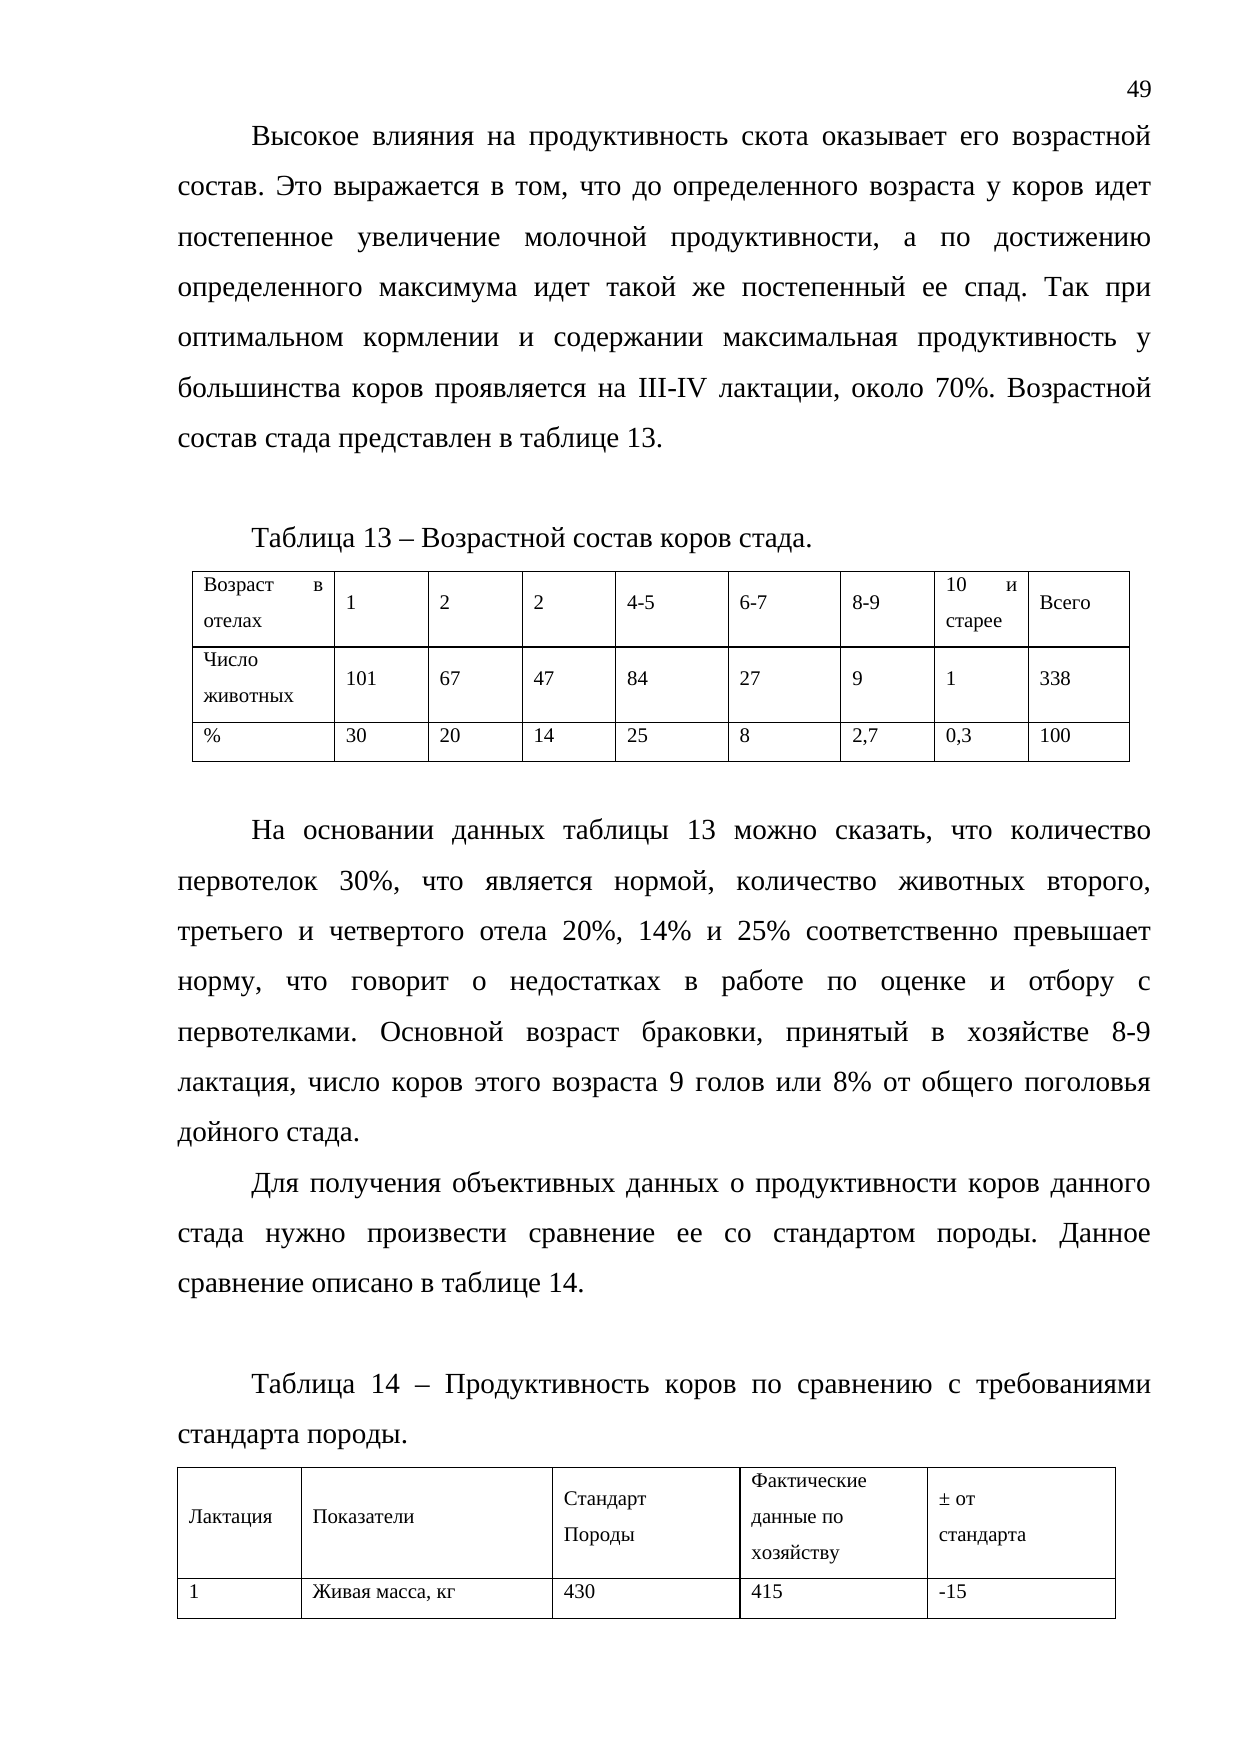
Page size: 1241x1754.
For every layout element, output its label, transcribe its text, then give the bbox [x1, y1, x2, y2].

table_cell 430 2150 3,8 81,7 [553, 1579, 739, 1617]
table_cell 100 [1029, 723, 1129, 761]
table_header 2 [523, 572, 615, 646]
table_header Стандарт Породы [553, 1468, 739, 1578]
table_cell 47 [523, 648, 615, 722]
table_cell 0,3 [935, 723, 1028, 761]
table_cell 1 [178, 1579, 301, 1617]
table_header 6-7 [729, 572, 840, 646]
text На основании данных таблицы 13 можно сказать, что количество первотелок 30%, что является нормой, количество животных второго, третьего и четвертого отела 20%, 14% и 25% соответственно превышает норму, что говорит о недостатках в работе по оценке и отбору с первотелками. Основной возраст браковки, принятый в хозяйстве 8-9 лактация, число коров этого возраста 9 голов или 8% от общего поголовья дойного стада. [177, 812, 1152, 1148]
table_cell -15 -230 -0,05 -9,7 [928, 1579, 1115, 1617]
table_header 8-9 [841, 572, 934, 646]
table_cell 20 [429, 723, 522, 761]
table_cell 9 [841, 648, 934, 722]
table_cell 2,7 [841, 723, 934, 761]
table_cell 27 [729, 648, 840, 722]
table_cell 67 [429, 648, 522, 722]
table_header 4-5 [616, 572, 728, 646]
table_header Показатели [302, 1468, 552, 1578]
table_cell 1 [935, 648, 1028, 722]
text Для получения объективных данных о продуктивности коров данного стада нужно произвести сравнение ее со стандартом породы. Данное сравнение описано в таблице 14. [177, 1165, 1152, 1299]
table_header 10 и старее [935, 572, 1028, 646]
table_cell 415 1920 3,75 72 [741, 1579, 927, 1617]
table_header Всего [1029, 572, 1129, 646]
table_header Фактические данные по хозяйству [741, 1468, 927, 1578]
table_header Возраст в отелах [193, 572, 334, 646]
text Таблица 13 – Возрастной состав коров стада. [177, 521, 1152, 554]
text Высокое влияния на продуктивность скота оказывает его возрастной состав. Это выражается в том, что до определенного возраста у коров идет постепенное увеличение молочной продуктивности, а по достижению определенного максимума идет такой же постепенный ее спад. Так при оптимальном кормлении и содержании максимальная продуктивность у большинства коров проявляется на III-IV лактации, около 70%. Возрастной состав стада представлен в таблице 13. [177, 118, 1152, 453]
table_cell % [193, 723, 334, 761]
table_cell 25 [616, 723, 728, 761]
table_cell 30 [335, 723, 428, 761]
table_header Лактация [178, 1468, 301, 1578]
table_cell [302, 1579, 552, 1617]
table_cell 14 [523, 723, 615, 761]
text Таблица 14 – Продуктивность коров по сравнению с требованиями стандарта породы. [177, 1366, 1152, 1450]
table_cell Число животных [193, 648, 334, 722]
table_cell 101 [335, 648, 428, 722]
table_header ± от стандарта [928, 1468, 1115, 1578]
table_header 1 [335, 572, 428, 646]
table_cell 84 [616, 648, 728, 722]
table_header 2 [429, 572, 522, 646]
table_cell 8 [729, 723, 840, 761]
table_cell 338 [1029, 648, 1129, 722]
